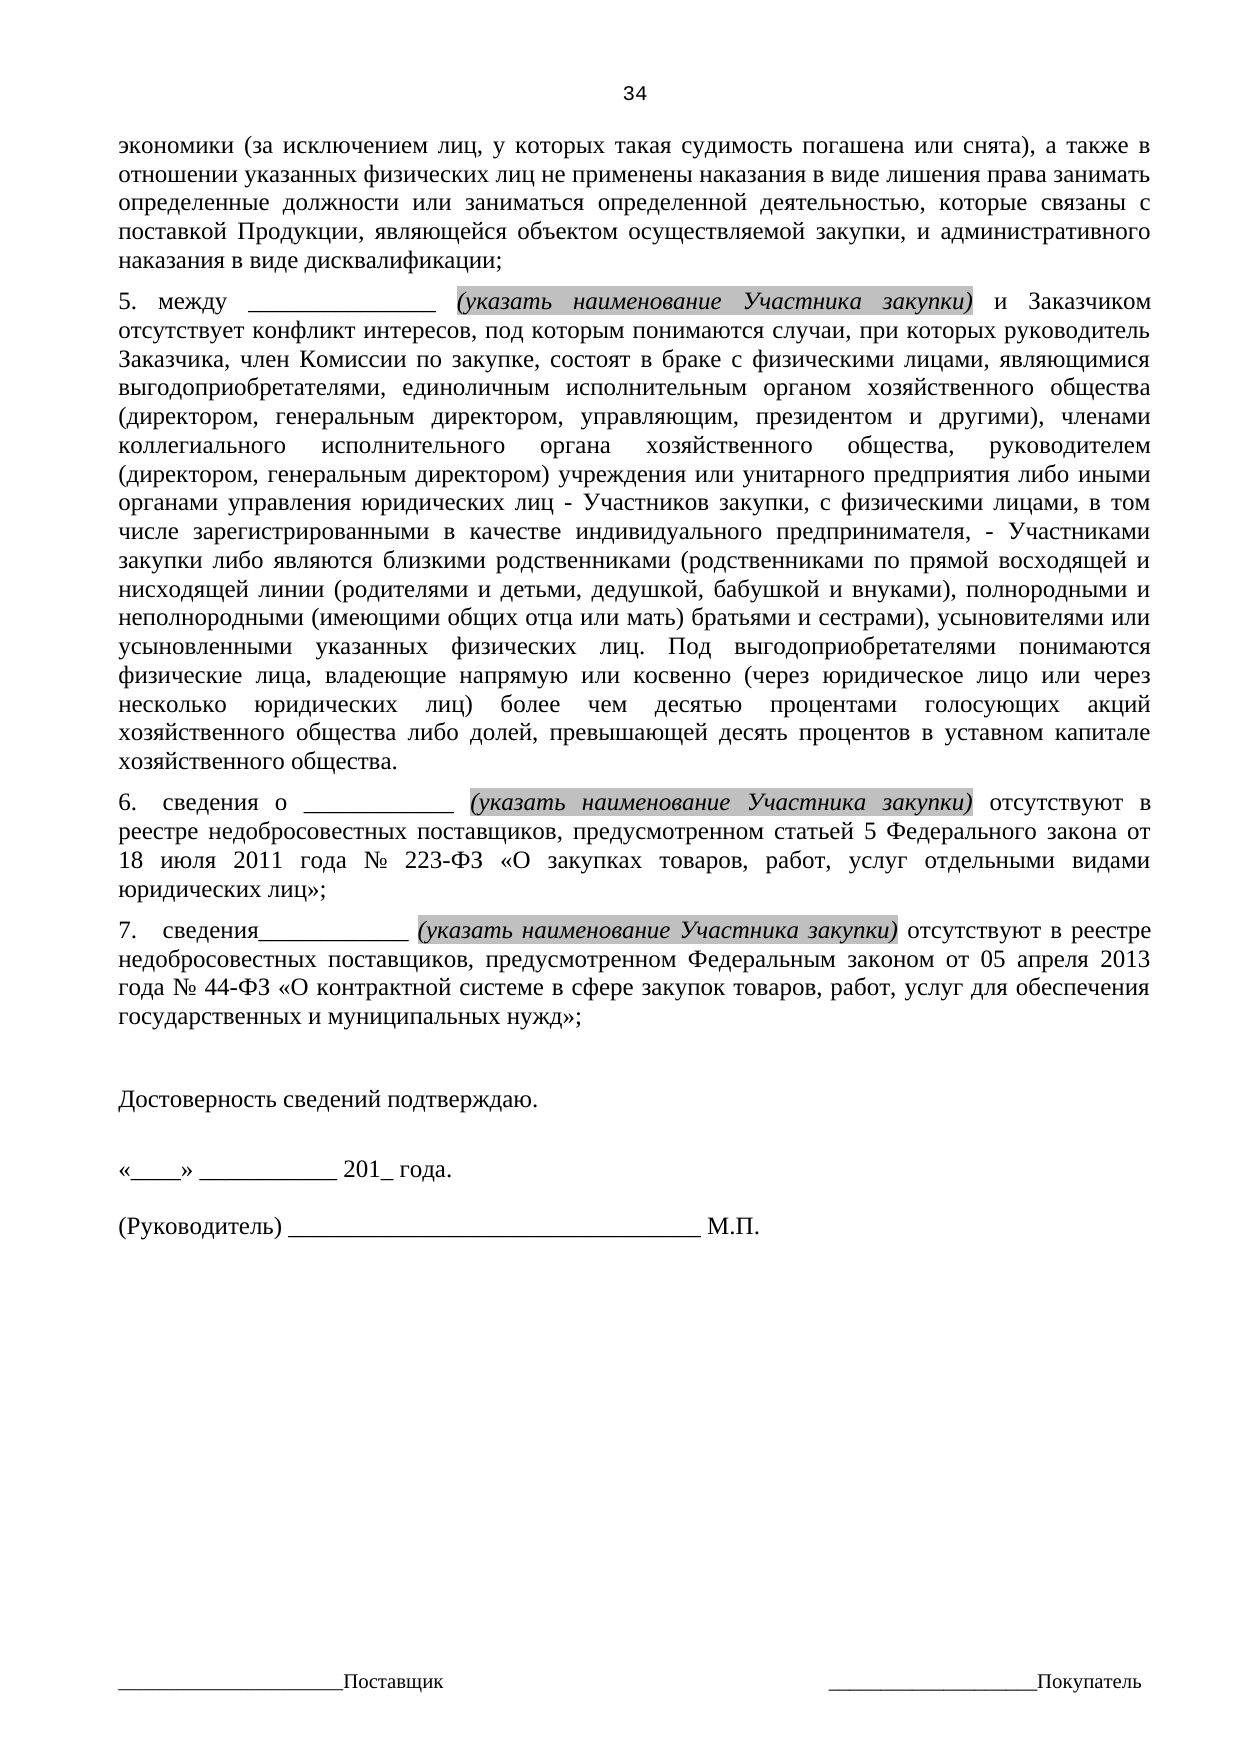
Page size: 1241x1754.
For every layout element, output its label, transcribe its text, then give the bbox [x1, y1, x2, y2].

text «____» ___________ 201_ года. [118, 1154, 1152, 1182]
text 5. между _______________ (указать наименование Участника закупки) и Заказчиком отсутствует конфликт интересов, под которым понимаются случаи, при которых руководитель Заказчика, член Комиссии по закупке, состоят в браке с физическими лицами, являющимися выгодоприобретателями, единоличным исполнительным органом хозяйственного общества (директором, генеральным директором, управляющим, президентом и другими), членами коллегиального исполнительного органа хозяйственного общества, руководителем (директором, генеральным директором) учреждения или унитарного предприятия либо иными органами управления юридических лиц - Участников закупки, с физическими лицами, в том числе зарегистрированными в качестве индивидуального предпринимателя, - Участниками закупки либо являются близкими родственниками (родственниками по прямой восходящей и нисходящей линии (родителями и детьми, дедушкой, бабушкой и внуками), полнородными и неполнородными (имеющими общих отца или мать) братьями и сестрами), усыновителями или усыновленными указанных физических лиц. Под выгодоприобретателями понимаются физические лица, владеющие напрямую или косвенно (через юридическое лицо или через несколько юридических лиц) более чем десятью процентами голосующих акций хозяйственного общества либо долей, превышающей десять процентов в уставном капитале хозяйственного общества. [118, 286, 1152, 775]
text (Руководитель) _________________________________ М.П. [118, 1211, 1152, 1240]
text 6. сведения о ____________ (указать наименование Участника закупки) отсутствуют в реестре недобросовестных поставщиков, предусмотренном статьей 5 Федерального закона от 18 июля 2011 года № 223-ФЗ «О закупках товаров, работ, услуг отдельными видами юридических лиц»; [118, 787, 1152, 902]
text 7. сведения____________ (указать наименование Участника закупки) отсутствуют в реестре недобросовестных поставщиков, предусмотренном Федеральным законом от 05 апреля 2013 года № 44-ФЗ «О контрактной системе в сфере закупок товаров, работ, услуг для обеспечения государственных и муниципальных нужд»; [118, 915, 1152, 1030]
text Достоверность сведений подтверждаю. [118, 1084, 1152, 1112]
